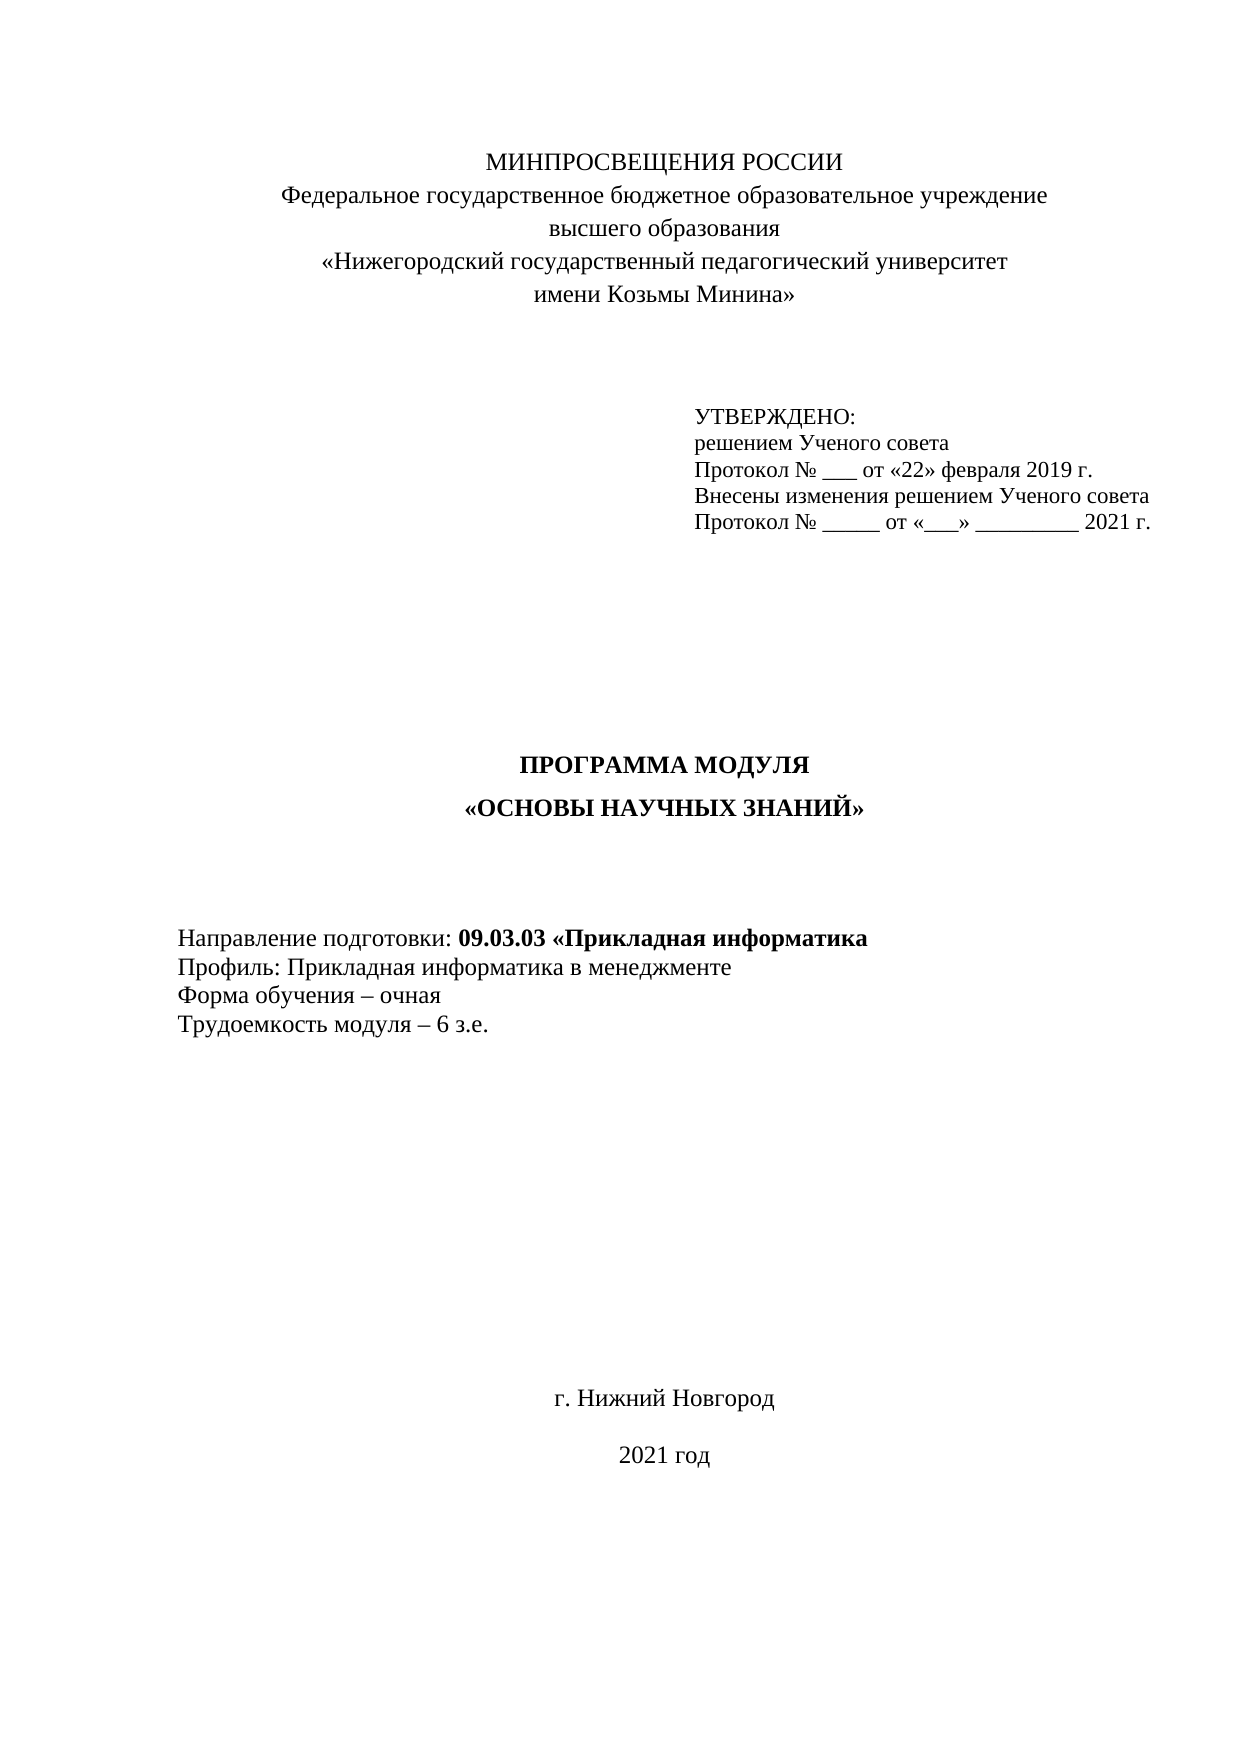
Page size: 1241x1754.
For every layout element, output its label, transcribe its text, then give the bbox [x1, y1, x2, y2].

text г. Нижний Новгород [177, 1383, 1152, 1412]
text Трудоемкость модуля – 6 з.е. [177, 1009, 1152, 1038]
text Профиль: Прикладная информатика в менеджменте [177, 952, 1152, 980]
text Направление подготовки: 09.03.03 «Прикладная информатика [177, 923, 1152, 952]
text высшего образования [177, 213, 1152, 242]
text 2021 год [177, 1440, 1152, 1469]
text Внесены изменения решением Ученого совета Протокол № _____ от «___» _________ 2021 г. [694, 482, 1152, 535]
text УТВЕРЖДЕНО: решением Ученого совета Протокол № ___ от «22» февраля 2019 г. [694, 403, 1152, 482]
text «ОСНОВЫ НАУЧНЫХ ЗНАНИЙ» [177, 793, 1152, 822]
text Форма обучения – очная [177, 980, 1152, 1009]
text программа модуля [177, 750, 1152, 779]
text имени Козьмы Минина» [177, 279, 1152, 308]
text МИНПРОСВЕЩЕНИЯ РОССИИ [177, 147, 1152, 176]
text Федеральное государственное бюджетное образовательное учреждение [177, 180, 1152, 209]
text «Нижегородский государственный педагогический университет [177, 246, 1152, 275]
